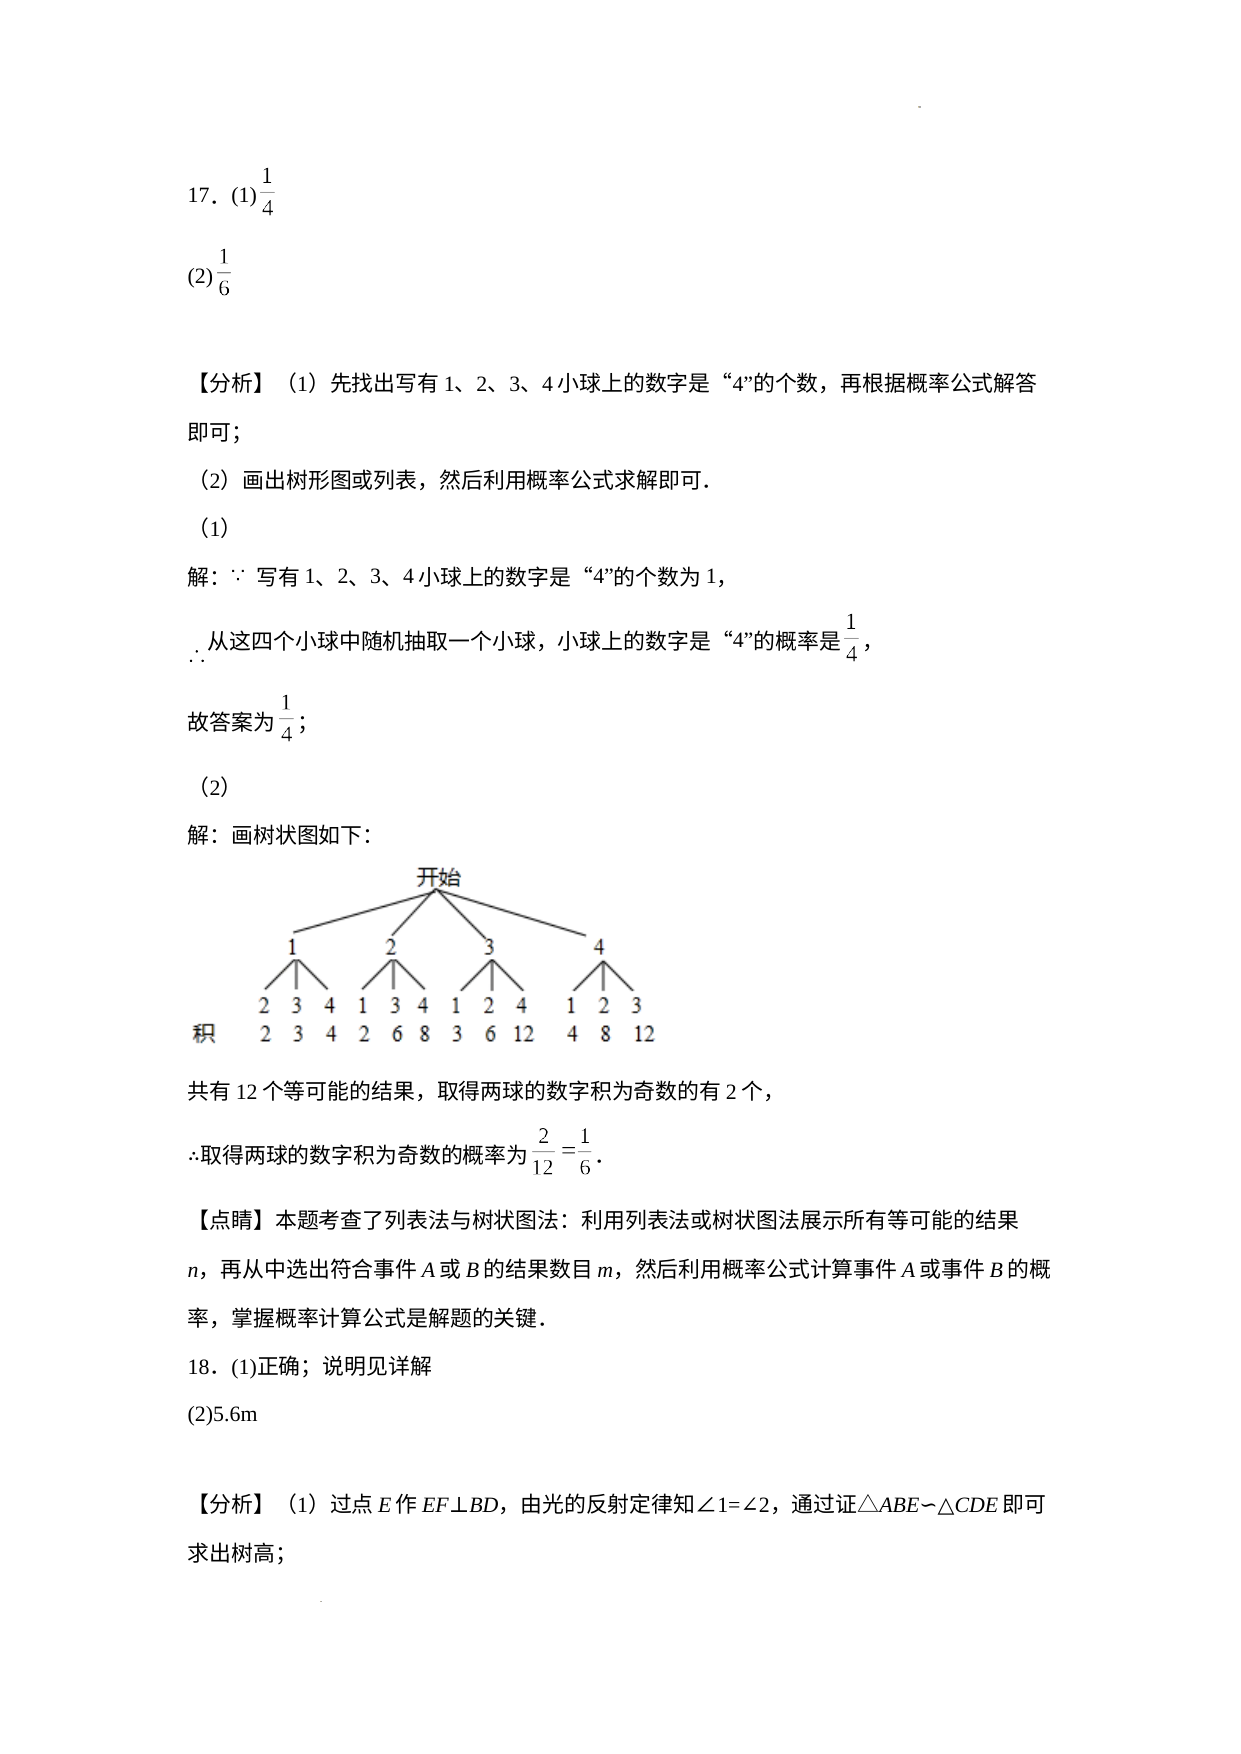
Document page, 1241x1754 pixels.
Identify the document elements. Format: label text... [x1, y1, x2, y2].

text （2） [187, 769, 1053, 802]
text 18．(1)正确；说明见详解 [187, 1348, 1053, 1381]
text 【分析】（1）先找出写有1、2、3、4小球上的数字是“4”的个数，再根据概率公式解答即可； [187, 366, 1053, 447]
text 【点睛】本题考查了列表法与树状图法：利用列表法或树状图法展示所有等可能的结果n，再从中选出符合事件A或B的结果数目m，然后利用概率公式计算事件A或事件B的概率，掌握概率计算公式是解题的关键． [187, 1203, 1053, 1333]
text (2)5.6m [187, 1397, 1053, 1429]
text 从这四个小球中随机抽取一个小球，小球上的数字是“4”的概率是， [187, 608, 1053, 673]
text （1） [187, 511, 1053, 543]
text 共有12个等可能的结果，取得两球的数字积为奇数的有2个， [187, 1073, 1053, 1106]
text （2）画出树形图或列表，然后利用概率公式求解即可． [187, 463, 1053, 495]
text 解： 写有1、2、3、4小球上的数字是“4”的个数为1， [187, 559, 1053, 592]
text (2) [187, 243, 1053, 308]
text 【分析】（1）过点E作EF⊥BD，由光的反射定律知∠1=∠2，通过证△ABE∽△CDE即可求出树高； [187, 1487, 1053, 1568]
text 17．(1) [187, 162, 1053, 227]
text ∴取得两球的数字积为奇数的概率为． [187, 1122, 1053, 1187]
text 故答案为； [187, 688, 1053, 753]
picture [187, 866, 660, 1048]
text 解：画树状图如下： [187, 818, 1053, 850]
